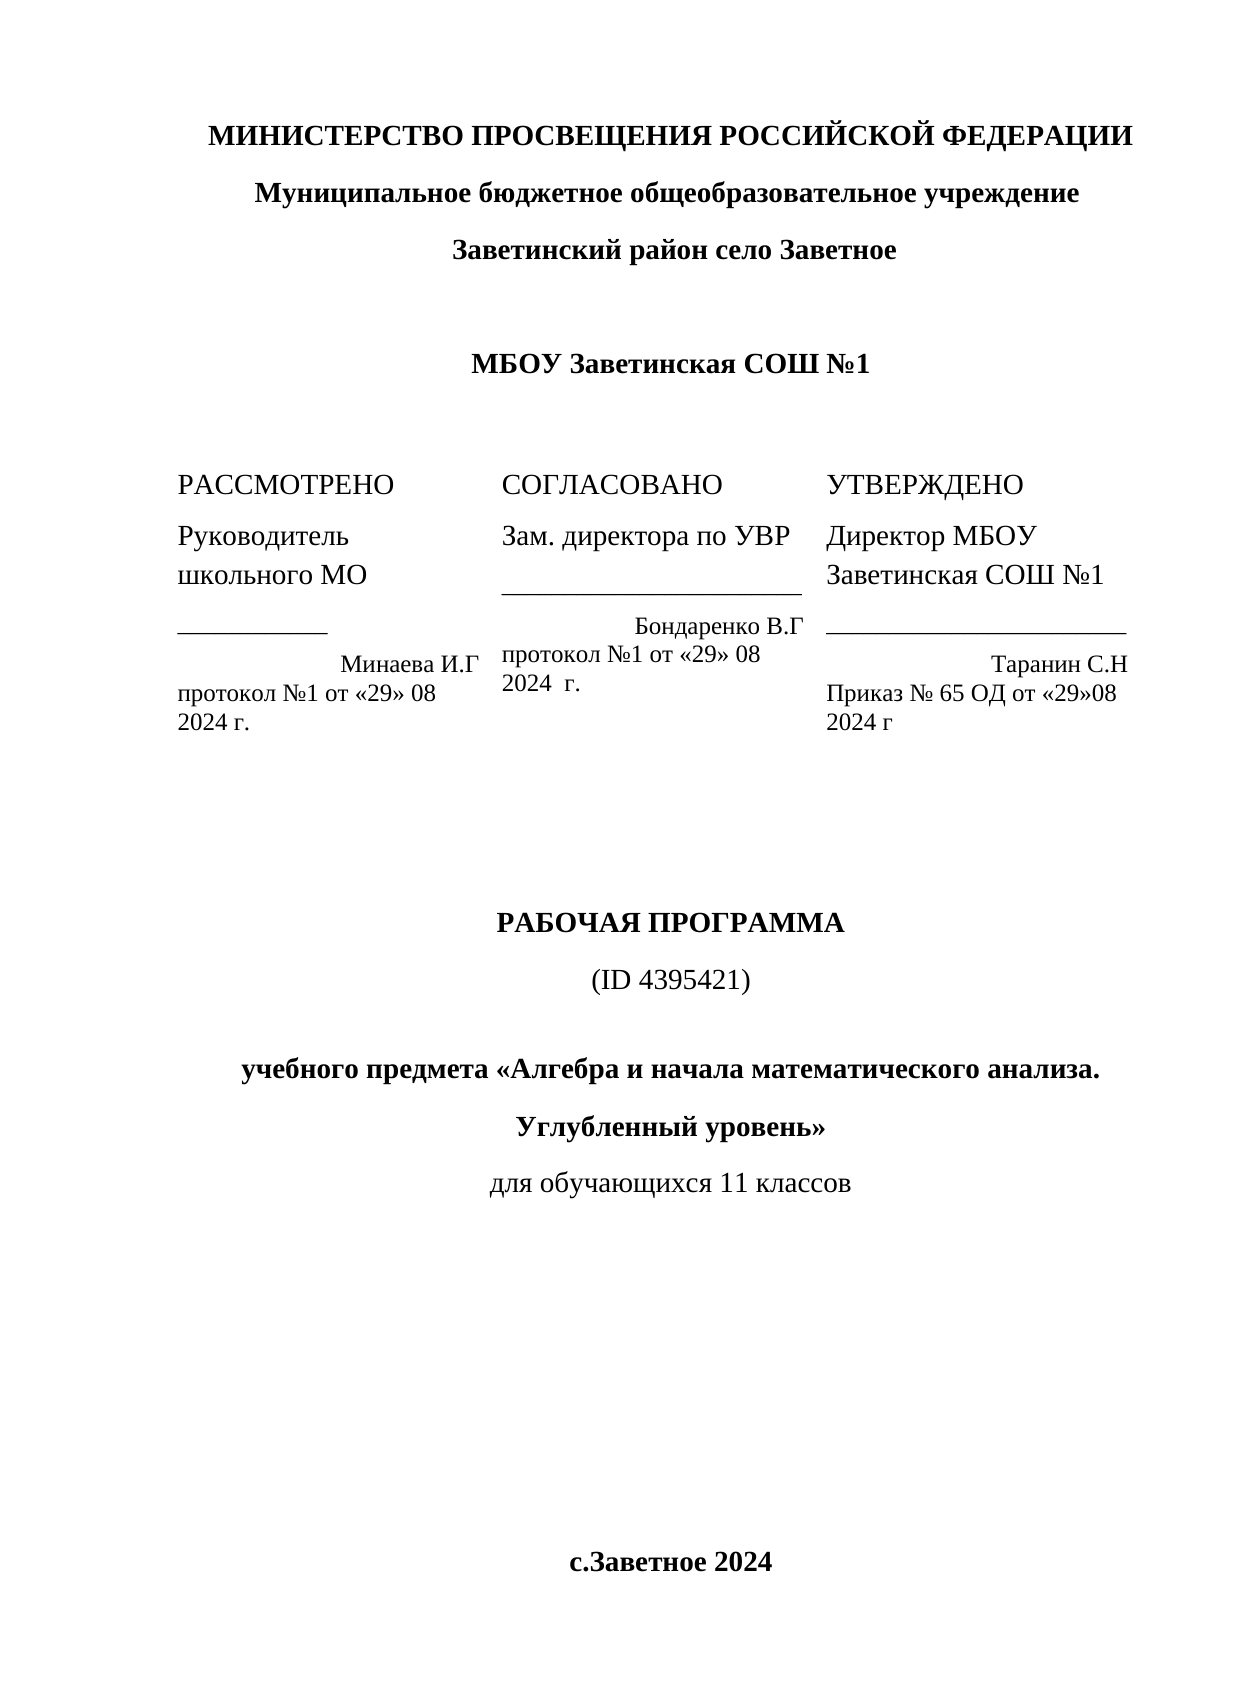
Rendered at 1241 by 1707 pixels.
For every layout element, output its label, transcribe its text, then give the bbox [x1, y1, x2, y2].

table_header УТВЕРЖДЕНО Директор МБОУ Заветинская СОШ №1 ________________________ Таранин С.Н Приказ № 65 ОД от «29»08 2024 г [815, 468, 1139, 777]
table_header РАССМОТРЕНО Руководитель школьного МО ____________ Минаева И.Г протокол №1 от «29» 08 2024 г. [166, 468, 490, 777]
text Муниципальное бюджетное общеобразовательное учреждение Заветинский район село Заветное [190, 175, 1152, 323]
table_header СОГЛАСОВАНО Зам. директора по УВР ________________________ Бондаренко В.Г протокол №1 от «29» 08 2024 г. [490, 468, 815, 777]
text (ID 4395421) [190, 962, 1152, 996]
text РАБОЧАЯ ПРОГРАММА [190, 906, 1152, 939]
text МИНИСТЕРСТВО ПРОСВЕЩЕНИЯ РОССИЙСКОЙ ФЕДЕРАЦИИ [190, 118, 1152, 152]
text для обучающихся 11 классов [190, 1166, 1152, 1199]
text МБОУ Заветинская СОШ №1 [190, 346, 1152, 379]
text учебного предмета «Алгебра и начала математического анализа. Углубленный уровень» [190, 1052, 1152, 1142]
text с.Заветное 2024 [190, 1544, 1152, 1578]
